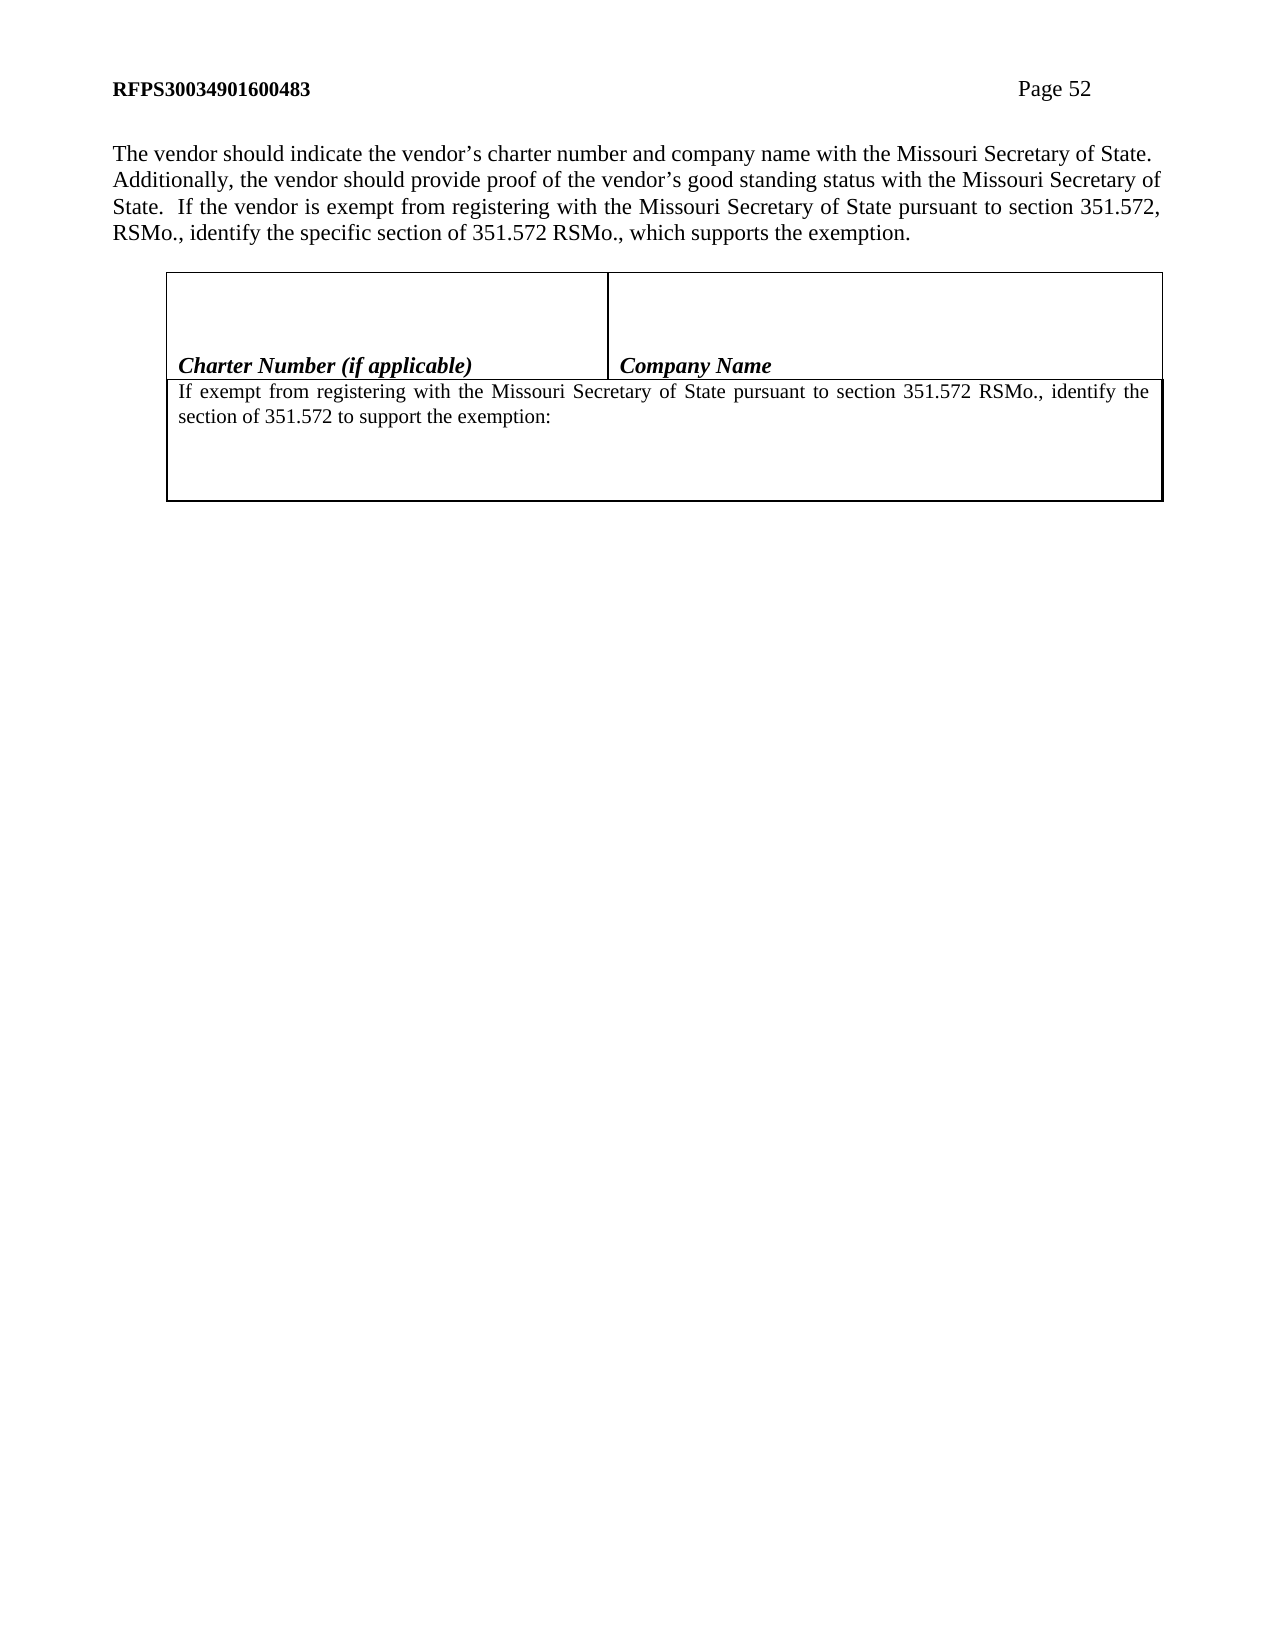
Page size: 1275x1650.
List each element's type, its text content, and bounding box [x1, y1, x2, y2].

table_header Charter Number (if applicable) [167, 273, 607, 378]
text The vendor should indicate the vendor’s charter number and company name with the Missouri Secretary of State. Additionally, the vendor should provide proof of the vendor’s good standing status with the Missouri Secretary of State. If the vendor is exempt from registering with the Missouri Secretary of State pursuant to section 351.572, RSMo., identify the specific section of 351.572 RSMo., which supports the exemption. [112, 140, 1162, 246]
table_cell If exempt from registering with the Missouri Secretary of State pursuant to section 351.572 RSMo., identify the section of 351.572 to support the exemption: [168, 380, 1161, 500]
table_header Company Name [609, 273, 1162, 378]
